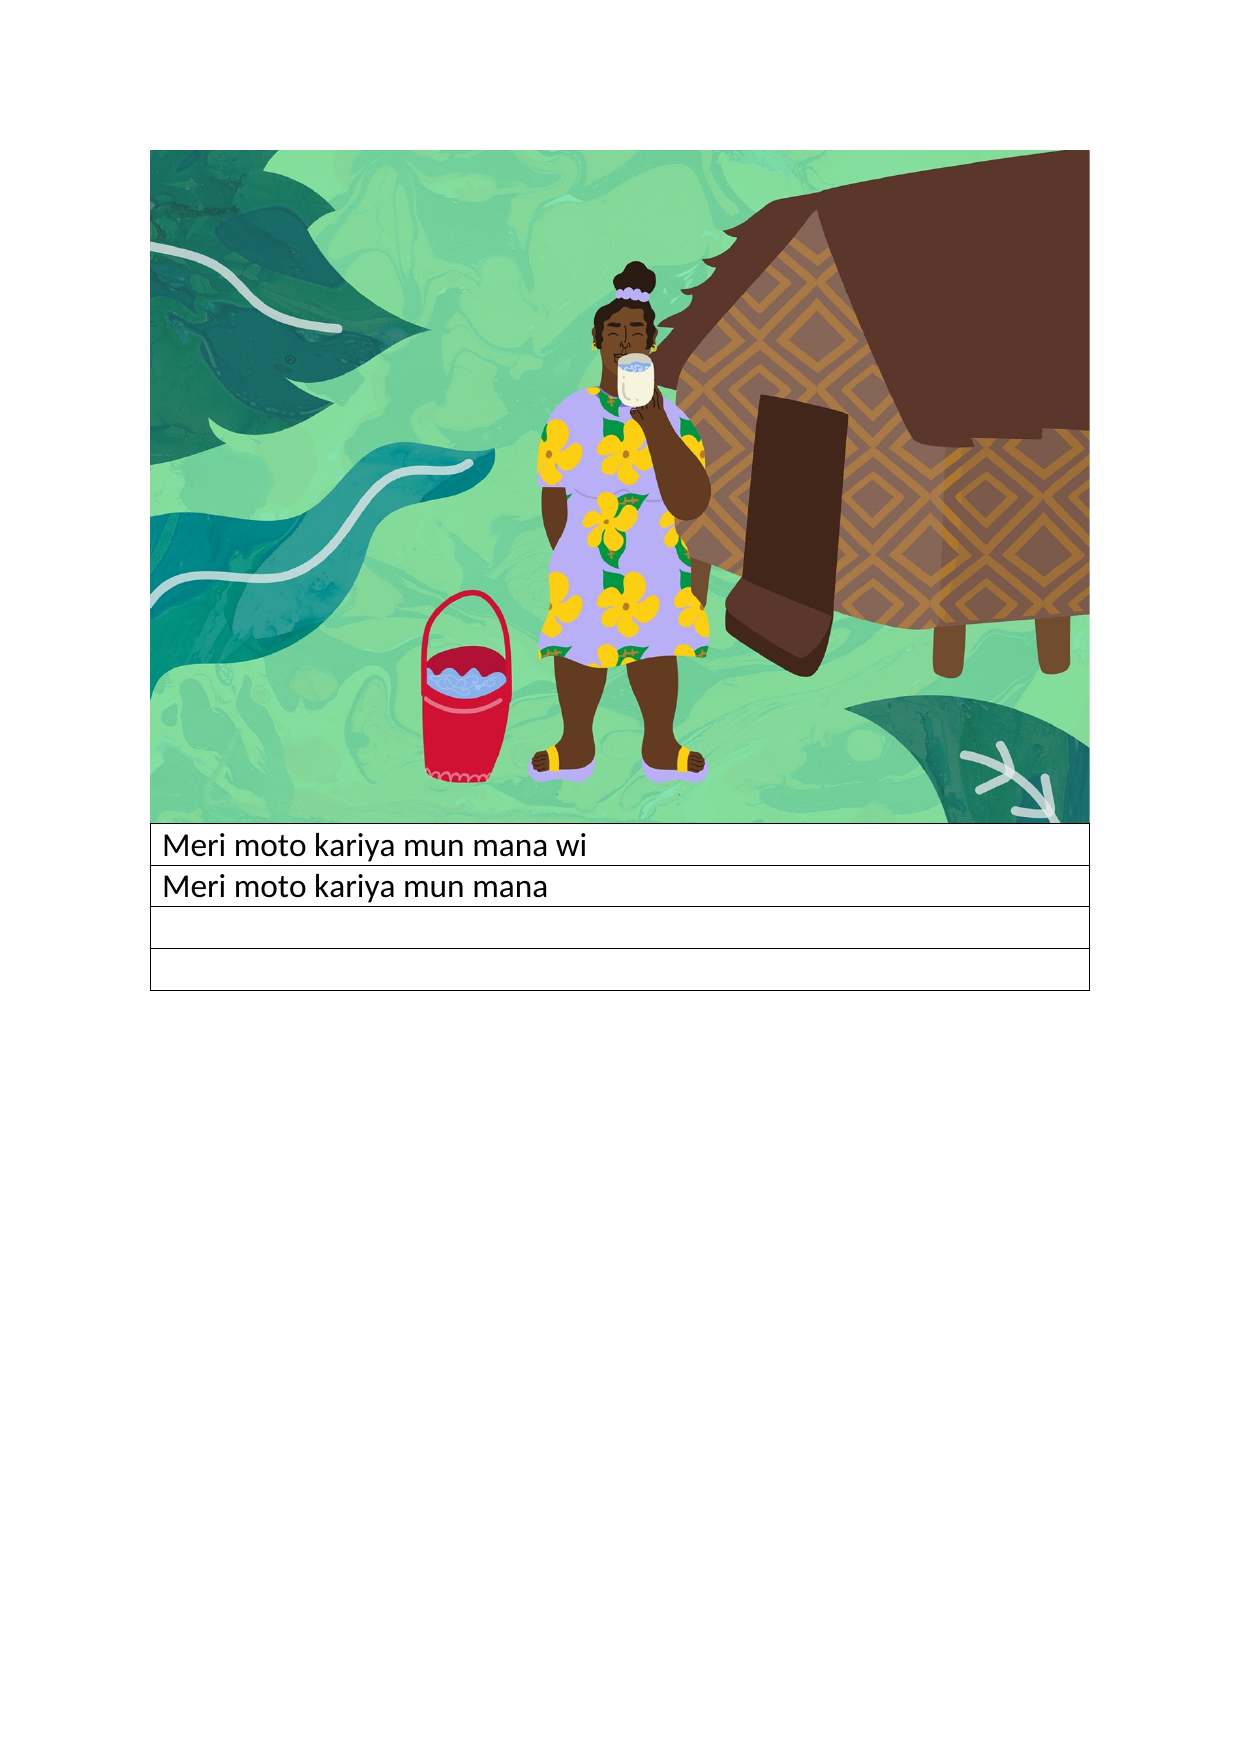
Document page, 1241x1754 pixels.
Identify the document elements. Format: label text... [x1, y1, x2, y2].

table_cell [151, 949, 1089, 990]
table_header Meri moto kariya mun mana wi [151, 824, 1089, 864]
table_cell Meri moto kariya mun mana [151, 866, 1089, 906]
table_cell [151, 907, 1089, 948]
picture [150, 150, 1090, 823]
